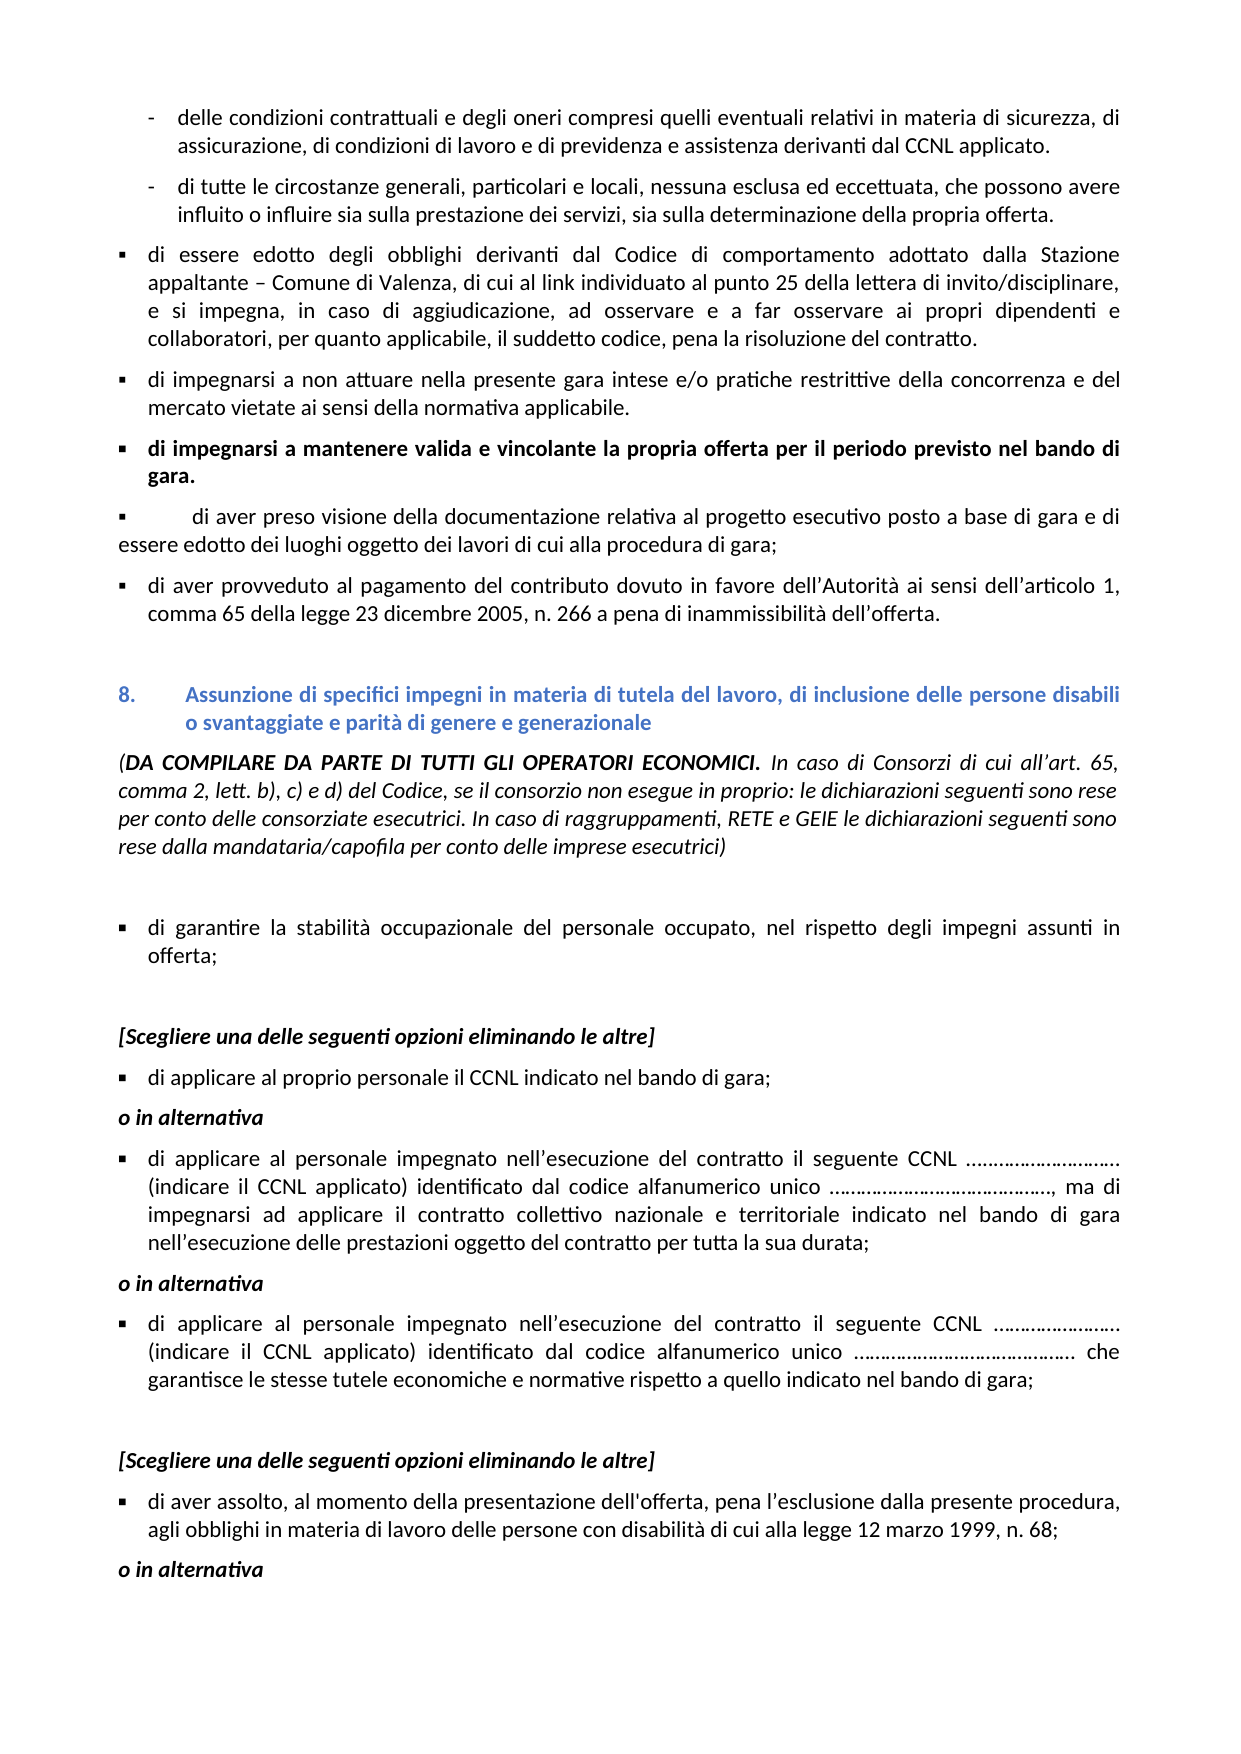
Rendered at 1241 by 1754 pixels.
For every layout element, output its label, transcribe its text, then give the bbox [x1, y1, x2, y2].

text o in alternativa [118, 1103, 1122, 1132]
text - di tutte le circostanze generali, particolari e locali, nessuna esclusa ed eccettuata, che possono avere influito o influire sia sulla prestazione dei servizi, sia sulla determinazione della propria offerta. [148, 172, 1122, 228]
text ▪ di aver preso visione della documentazione relativa al progetto esecutivo posto a base di gara e di essere edotto dei luoghi oggetto dei lavori di cui alla procedura di gara; [118, 502, 1122, 558]
text - delle condizioni contrattuali e degli oneri compresi quelli eventuali relativi in materia di sicurezza, di assicurazione, di condizioni di lavoro e di previdenza e assistenza derivanti dal CCNL applicato. [148, 103, 1122, 159]
text ▪ di applicare al proprio personale il CCNL indicato nel bando di gara; [118, 1063, 1122, 1091]
text o in alternativa [118, 1269, 1122, 1297]
text ▪ di applicare al personale impegnato nell’esecuzione del contratto il seguente CCNL …………………… (indicare il CCNL applicato) identificato dal codice alfanumerico unico …………………………………… che garantisce le stesse tutele economiche e normative rispetto a quello indicato nel bando di gara; [118, 1309, 1122, 1393]
text [Scegliere una delle seguenti opzioni eliminando le altre] [118, 1022, 1122, 1051]
text ▪ di essere edotto degli obblighi derivanti dal Codice di comportamento adottato dalla Stazione appaltante – Comune di Valenza, di cui al link individuato al punto 25 della lettera di invito/disciplinare, e si impegna, in caso di aggiudicazione, ad osservare e a far osservare ai propri dipendenti e collaboratori, per quanto applicabile, il suddetto codice, pena la risoluzione del contratto. [118, 241, 1122, 353]
text ▪ di impegnarsi a non attuare nella presente gara intese e/o pratiche restrittive della concorrenza e del mercato vietate ai sensi della normativa applicabile. [118, 365, 1122, 421]
text o in alternativa [118, 1555, 1122, 1583]
text ▪ di aver assolto, al momento della presentazione dell'offerta, pena l’esclusione dalla presente procedura, agli obblighi in materia di lavoro delle persone con disabilità di cui alla legge 12 marzo 1999, n. 68; [118, 1487, 1122, 1543]
text (DA COMPILARE DA PARTE DI TUTTI GLI OPERATORI ECONOMICI. In caso di Consorzi di cui all’art. 65, comma 2, lett. b), c) e d) del Codice, se il consorzio non esegue in proprio: le dichiarazioni seguenti sono rese per conto delle consorziate esecutrici. In caso di raggruppamenti, RETE e GEIE le dichiarazioni seguenti sono rese dalla mandataria/capofila per conto delle imprese esecutrici) [118, 748, 1122, 860]
text ▪ di impegnarsi a mantenere valida e vincolante la propria offerta per il periodo previsto nel bando di gara. [118, 434, 1122, 490]
list Assunzione di specifici impegni in materia di tutela del lavoro, di inclusione delle persone disabili o svantaggiate e parità di genere e generazionale [118, 680, 1122, 736]
text [Scegliere una delle seguenti opzioni eliminando le altre] [118, 1446, 1122, 1474]
text ▪ di applicare al personale impegnato nell’esecuzione del contratto il seguente CCNL …..…………………… (indicare il CCNL applicato) identificato dal codice alfanumerico unico ……………………………………, ma di impegnarsi ad applicare il contratto collettivo nazionale e territoriale indicato nel bando di gara nell’esecuzione delle prestazioni oggetto del contratto per tutta la sua durata; [118, 1144, 1122, 1256]
text ▪ di garantire la stabilità occupazionale del personale occupato, nel rispetto degli impegni assunti in offerta; [118, 913, 1122, 969]
text ▪ di aver provveduto al pagamento del contributo dovuto in favore dell’Autorità ai sensi dell’articolo 1, comma 65 della legge 23 dicembre 2005, n. 266 a pena di inammissibilità dell’offerta. [118, 571, 1122, 627]
